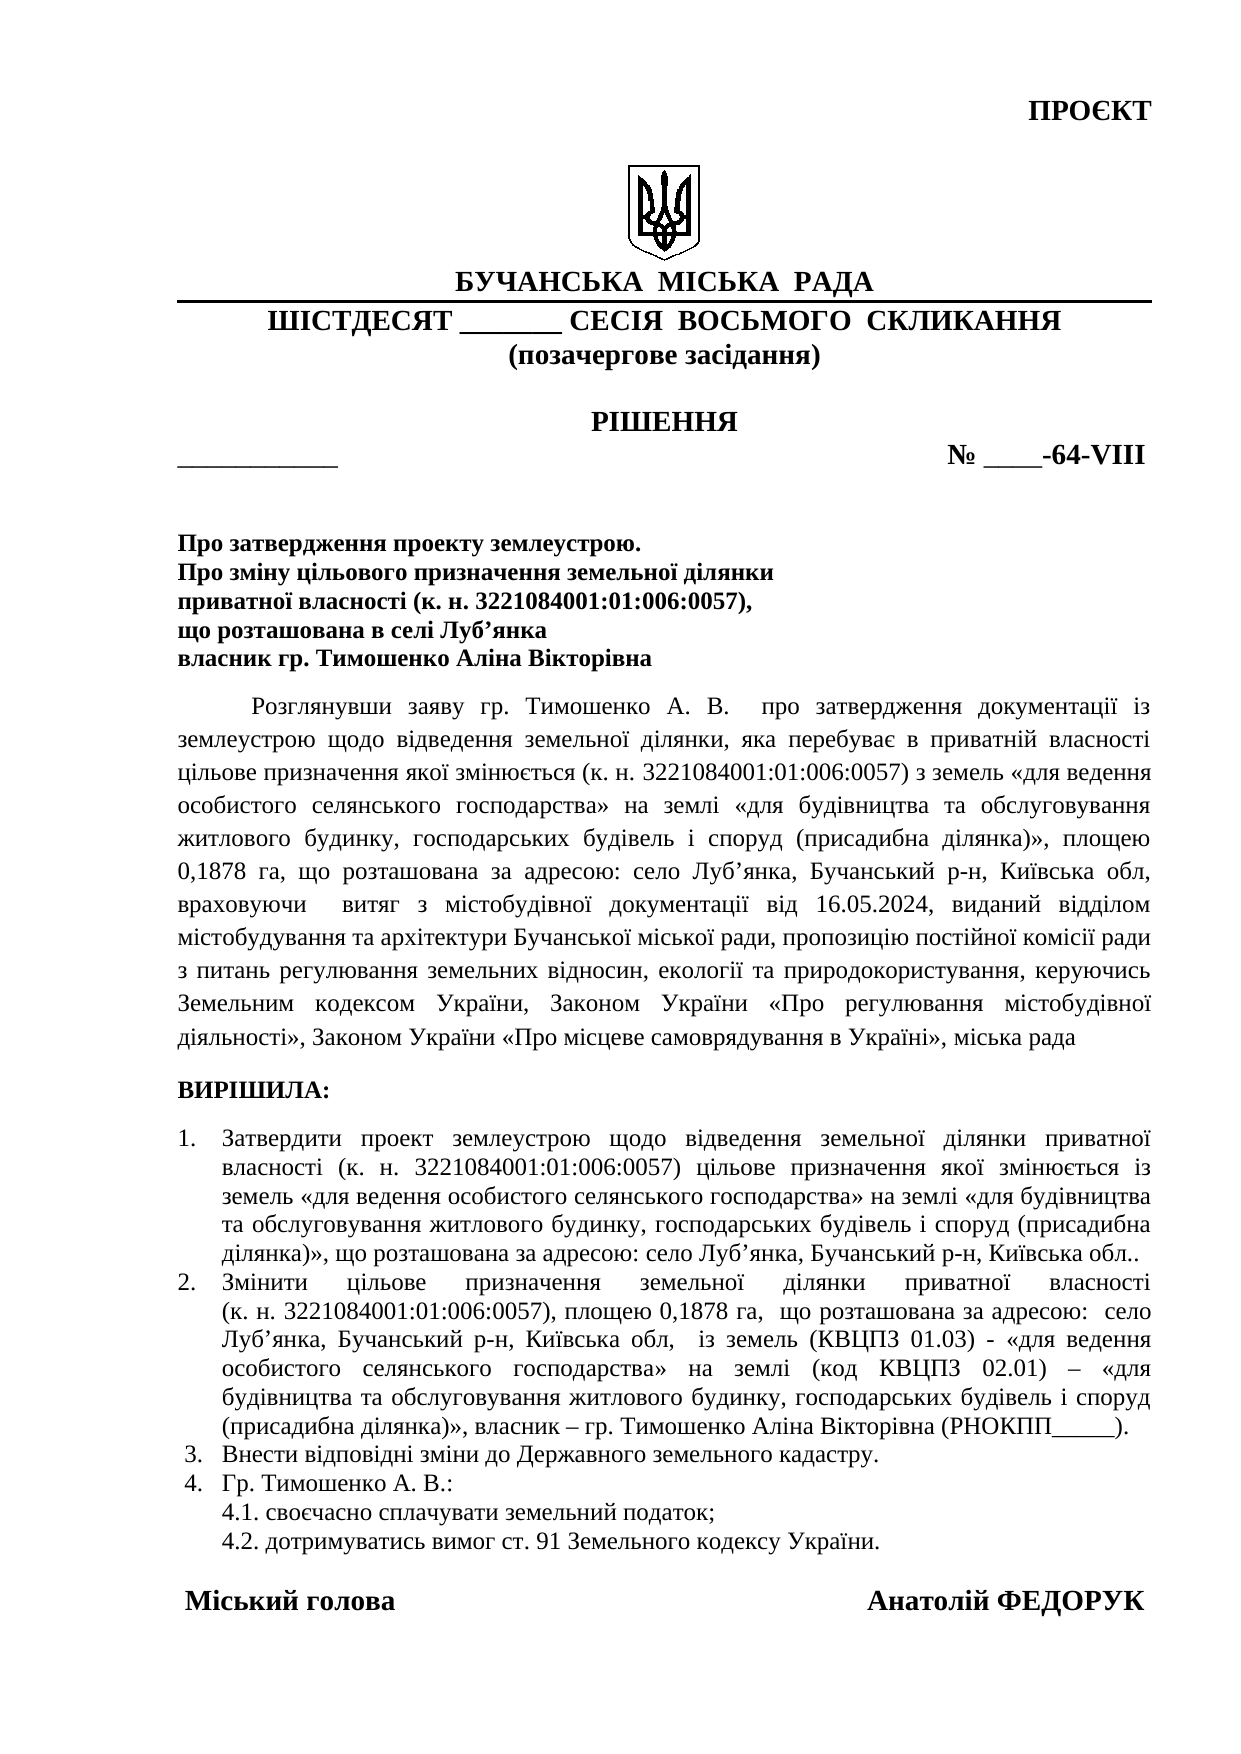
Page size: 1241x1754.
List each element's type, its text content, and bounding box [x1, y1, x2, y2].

text (позачергове засідання) [177, 337, 1152, 370]
text БУЧАНСЬКА МІСЬКА РАДА [177, 264, 1152, 300]
text 4.2. дотримуватись вимог ст. 91 Земельного кодексу України. [222, 1526, 1152, 1554]
text ШІСТДЕСЯТ _______ СЕСІЯ ВОСЬМОГО СКЛИКАННЯ [177, 303, 1152, 337]
text ПРОЄКТ [177, 93, 1152, 126]
text ___________ № ____-64-VІІІ [177, 437, 1152, 471]
text власник гр. Тимошенко Аліна Вікторівна [177, 643, 1152, 672]
text Міський голова Анатолій ФЕДОРУК [177, 1583, 1152, 1617]
text Про зміну цільового призначення земельної ділянки [177, 557, 1152, 586]
list Гр. Тимошенко А. В.: [184, 1468, 1152, 1497]
text 4.1. своєчасно сплачувати земельний податок; [222, 1497, 1152, 1526]
text ВИРІШИЛА: [177, 1075, 1152, 1104]
text Розглянувши заяву гр. Тимошенко А. В. про затвердження документації із землеустрою щодо відведення земельної ділянки, яка перебуває в приватній власності цільове призначення якої змінюється (к. н. 3221084001:01:006:0057) з земель «для ведення особистого селянського господарства» на землі «для будівництва та обслуговування житлового будинку, господарських будівель і споруд (присадибна ділянка)», площею 0,1878 га, що розташована за адресою: село Луб’янка, Бучанський р-н, Київська обл, враховуючи витяг з містобудівної документації від 16.05.2024, виданий відділом містобудування та архітектури Бучанської міської ради, пропозицію постійної комісії ради з питань регулювання земельних відносин, екології та природокористування, керуючись Земельним кодексом України, Законом України «Про регулювання містобудівної діяльності», Законом України «Про місцеве самоврядування в Україні», міська рада [177, 691, 1152, 1050]
list Внести відповідні зміни до Державного земельного кадастру. [184, 1439, 1152, 1468]
list Змінити цільове призначення земельної ділянки приватної власності (к. н. 3221084001:01:006:0057), площею 0,1878 га, що розташована за адресою: село Луб’янка, Бучанський р-н, Київська обл, із земель (КВЦПЗ 01.03) - «для ведення особистого селянського господарства» на землі (код КВЦПЗ 02.01) – «для будівництва та обслуговування житлового будинку, господарських будівель і споруд (присадибна ділянка)», власник – гр. Тимошенко Аліна Вікторівна (РНОКПП_____). [177, 1267, 1152, 1439]
text Про затвердження проекту землеустрою. [177, 528, 1152, 557]
text приватної власності (к. н. 3221084001:01:006:0057), [177, 586, 1152, 615]
text що розташована в селі Луб’янка [177, 615, 1152, 643]
list Затвердити проект землеустрою щодо відведення земельної ділянки приватної власності (к. н. 3221084001:01:006:0057) цільове призначення якої змінюється із земель «для ведення особистого селянського господарства» на землі «для будівництва та обслуговування житлового будинку, господарських будівель і споруд (присадибна ділянка)», що розташована за адресою: село Луб’янка, Бучанський р-н, Київська обл.. [177, 1123, 1152, 1267]
text РІШЕННЯ [177, 404, 1152, 437]
